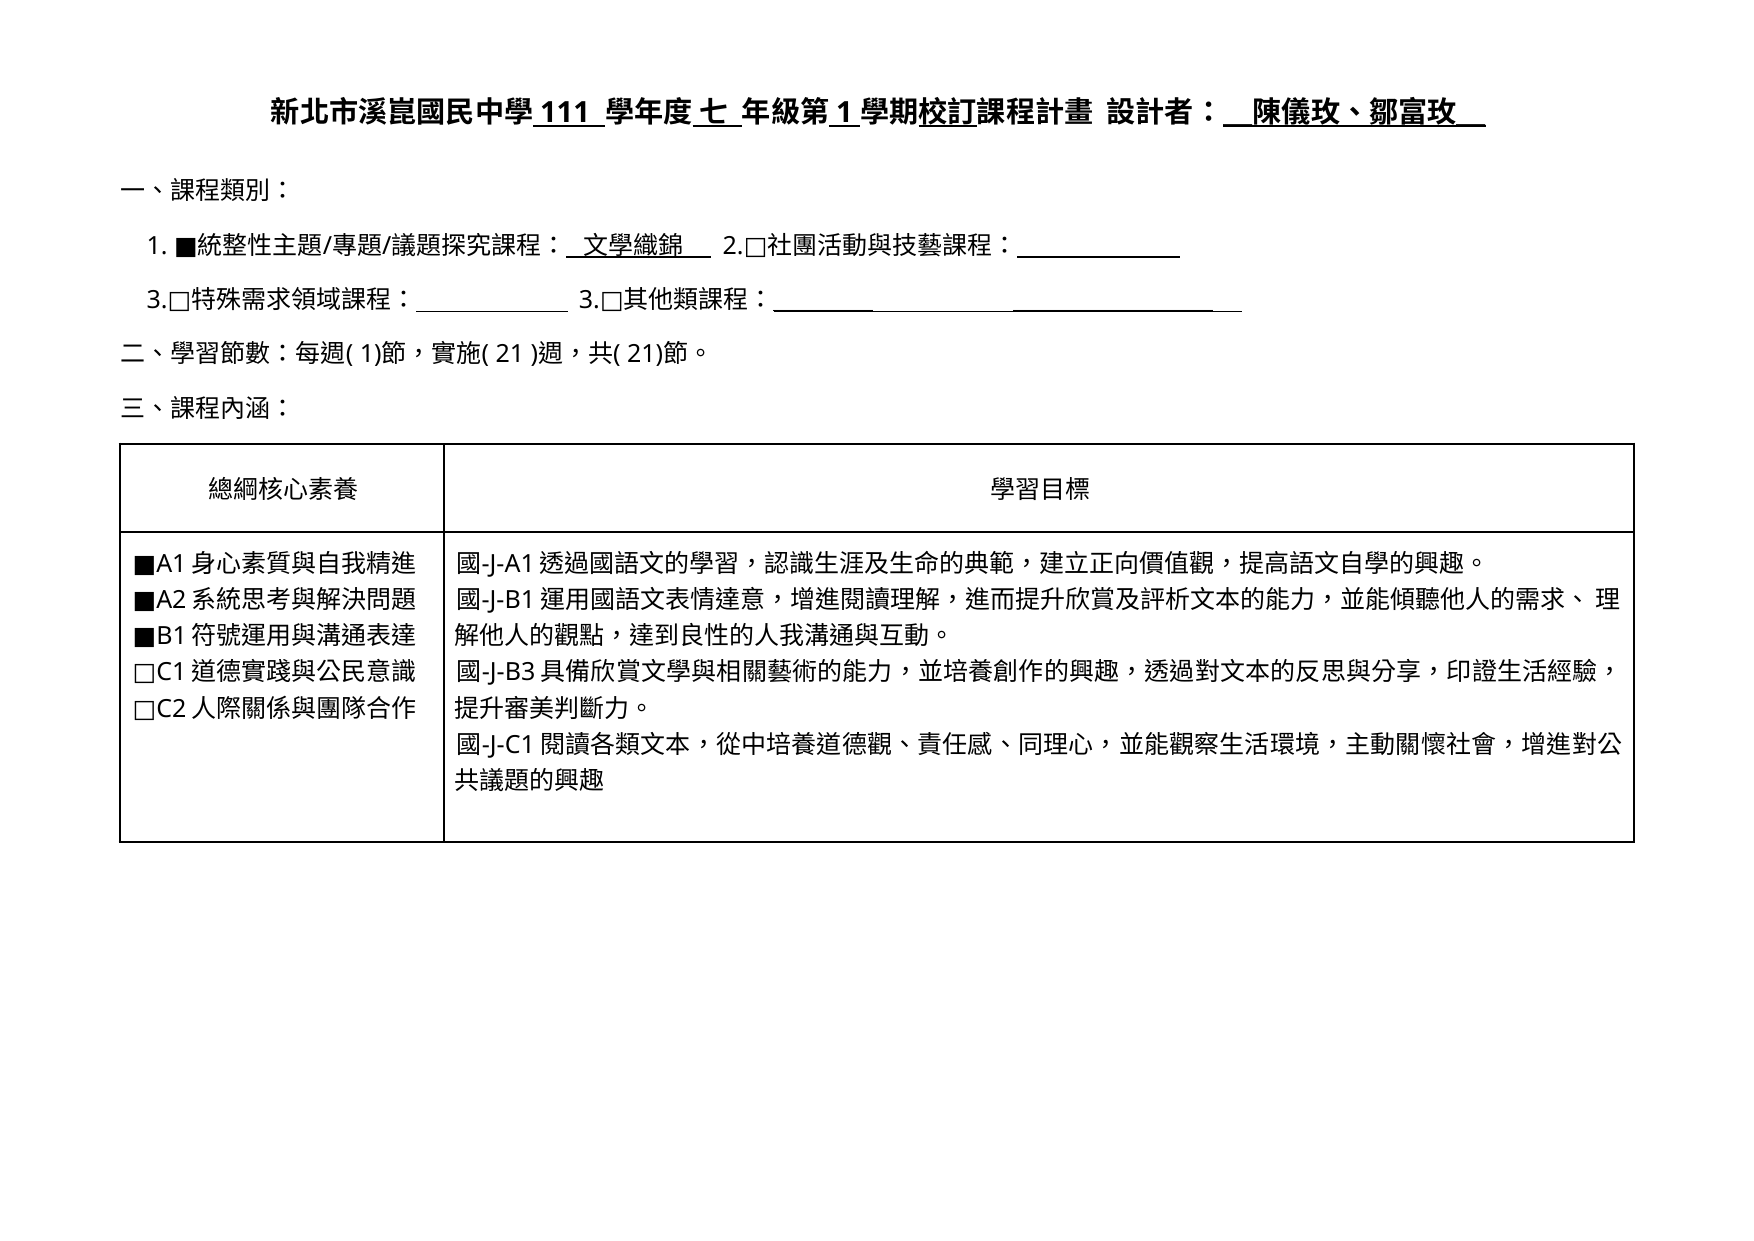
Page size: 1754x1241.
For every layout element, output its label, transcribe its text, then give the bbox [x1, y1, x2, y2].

text 一、課程類別： [118, 171, 1636, 207]
table_cell ■A1身心素質與自我精進 ■A2系統思考與解決問題 ■B1符號運用與溝通表達 □C1道德實踐與公民意識 □C2人際關係與團隊合作 [121, 533, 443, 841]
text 新北市溪崑國民中學 111 學年度 七 年級第 1 學期校訂課程計畫 設計者：＿陳儀玫、鄒富玫＿ [118, 89, 1636, 131]
text 二、學習節數：每週( 1)節，實施( 21 )週，共( 21)節。 [118, 334, 1636, 370]
table_header 總綱核心素養 [121, 445, 443, 531]
text 1. ■統整性主題/專題/議題探究課程： 文學織錦 2.□社團活動與技藝課程： □ [118, 225, 1636, 261]
table_cell 國-J-A1透過國語文的學習，認識生涯及生命的典範，建立正向價值觀，提高語文自學的興趣。 國-J-B1運用國語文表情達意，增進閱讀理解，進而提升欣賞及評析文本的能力，並能傾聽他人的需求、 理解他人的觀點，達到良性的人我溝通與互動。 國-J-B3具備欣賞文學與相關藝術的能力，並培養創作的興趣，透過對文本的反思與分享，印證生活經驗，提升審美判斷力。 國-J-C1閱讀各類文本，從中培養道德觀、責任感、同理心，並能觀察生活環境，主動關懷社會，增進對公共議題的興趣 [445, 533, 1633, 841]
text 三、課程內涵： [118, 388, 1636, 424]
table_header 學習目標 [445, 445, 1633, 531]
text 3.□特殊需求領域課程： 3.□其他類課程：＿＿＿＿ ＿＿＿＿＿＿＿＿ [118, 279, 1636, 316]
